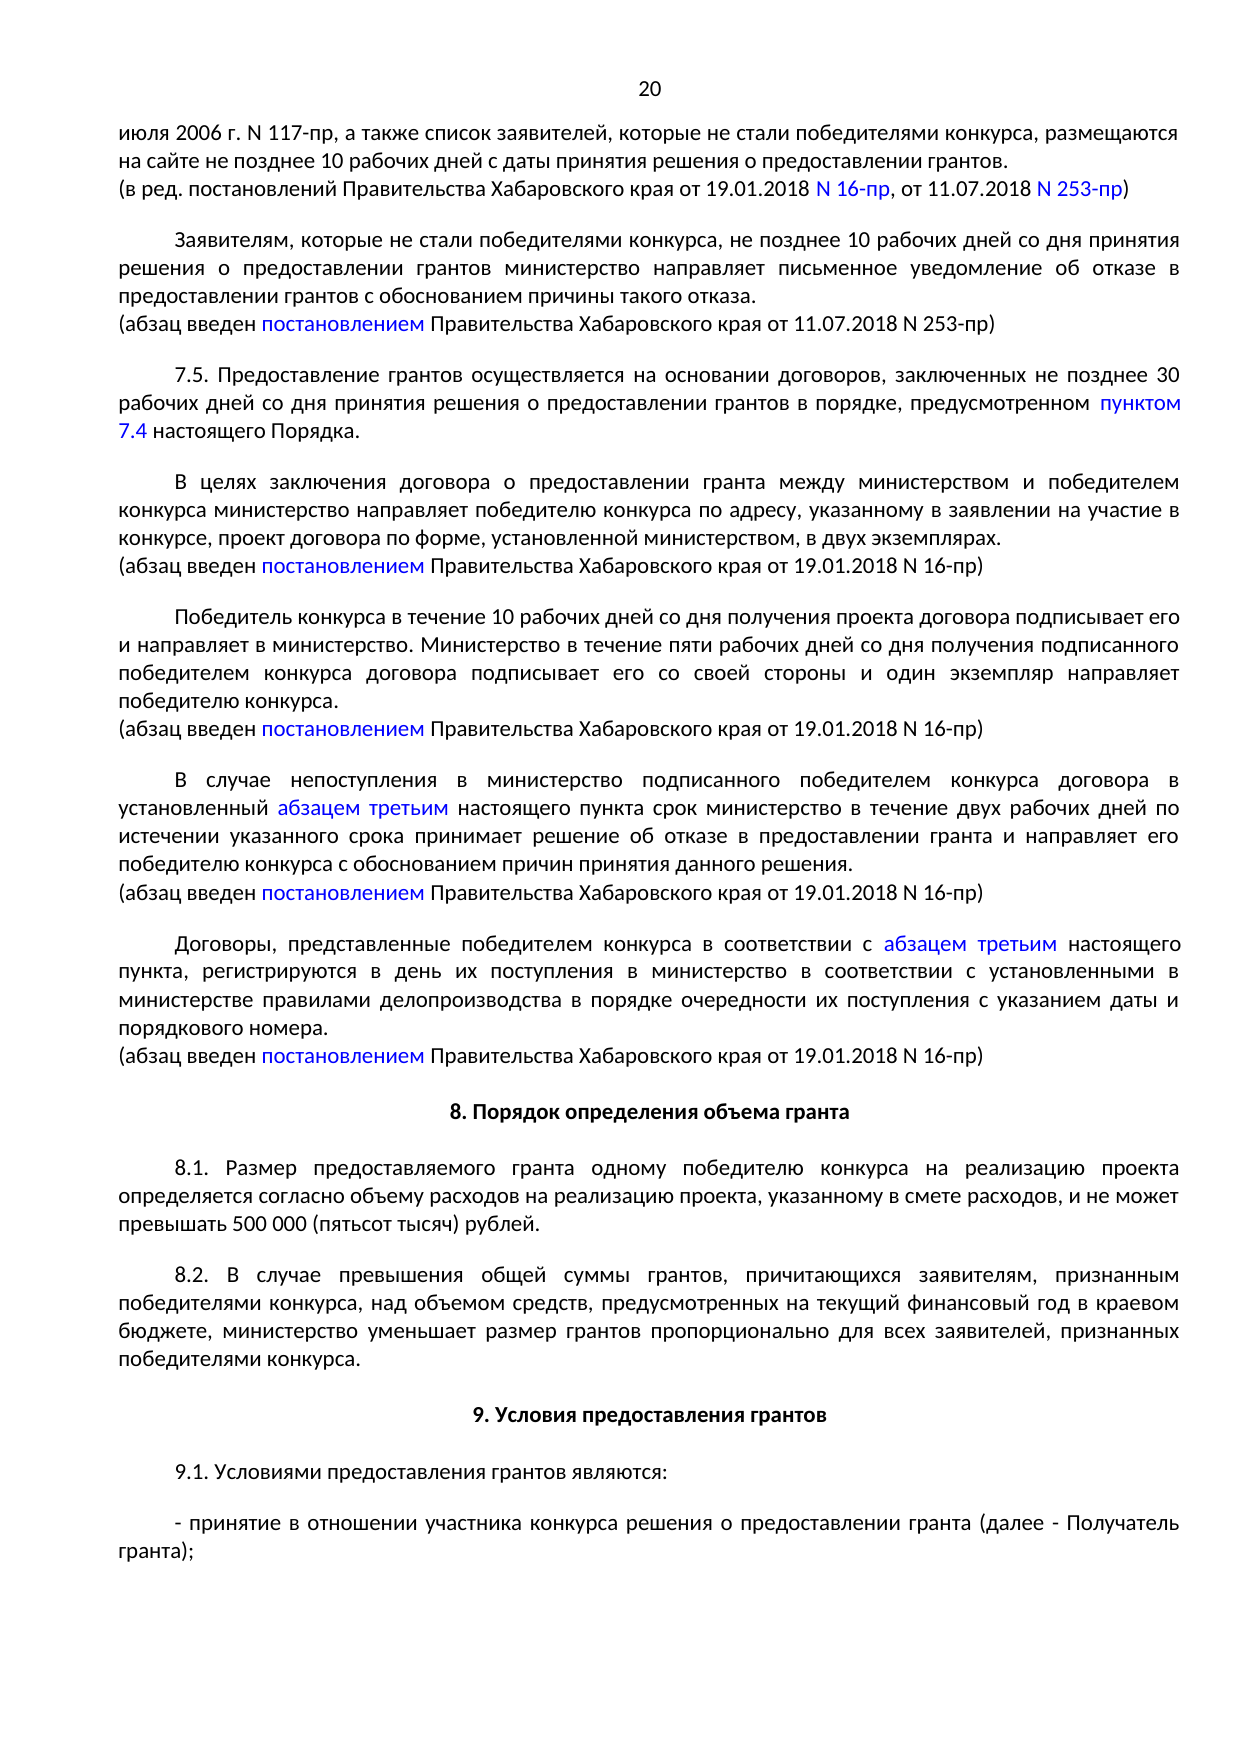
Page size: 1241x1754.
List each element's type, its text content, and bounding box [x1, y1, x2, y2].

text 8.2. В случае превышения общей суммы грантов, причитающихся заявителям, признанным победителями конкурса, над объемом средств, предусмотренных на текущий финансовый год в краевом бюджете, министерство уменьшает размер грантов пропорционально для всех заявителей, признанных победителями конкурса. [118, 1260, 1181, 1372]
text 8. Порядок определения объема гранта [118, 1097, 1181, 1125]
text (абзац введен постановлением Правительства Хабаровского края от 19.01.2018 N 16-пр) [118, 1041, 1181, 1069]
text (абзац введен постановлением Правительства Хабаровского края от 19.01.2018 N 16-пр) [118, 714, 1181, 743]
text 9.1. Условиями предоставления грантов являются: [118, 1457, 1181, 1485]
text 8.1. Размер предоставляемого гранта одному победителю конкурса на реализацию проекта определяется согласно объему расходов на реализацию проекта, указанному в смете расходов, и не может превышать 500 000 (пятьсот тысяч) рублей. [118, 1153, 1181, 1237]
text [118, 118, 1181, 174]
text - принятие в отношении участника конкурса решения о предоставлении гранта (далее - Получатель гранта); [118, 1508, 1181, 1564]
text Победитель конкурса в течение 10 рабочих дней со дня получения проекта договора подписывает его и направляет в министерство. Министерство в течение пяти рабочих дней со дня получения подписанного победителем конкурса договора подписывает его со своей стороны и один экземпляр направляет победителю конкурса. [118, 602, 1181, 714]
text В целях заключения договора о предоставлении гранта между министерством и победителем конкурса министерство направляет победителю конкурса по адресу, указанному в заявлении на участие в конкурсе, проект договора по форме, установленной министерством, в двух экземплярах. [118, 467, 1181, 551]
text Договоры, представленные победителем конкурса в соответствии с абзацем третьим настоящего пункта, регистрируются в день их поступления в министерство в соответствии с установленными в министерстве правилами делопроизводства в порядке очередности их поступления с указанием даты и порядкового номера. [118, 929, 1181, 1041]
text 7.5. Предоставление грантов осуществляется на основании договоров, заключенных не позднее 30 рабочих дней со дня принятия решения о предоставлении грантов в порядке, предусмотренном пунктом 7.4 настоящего Порядка. [118, 360, 1181, 444]
text (абзац введен постановлением Правительства Хабаровского края от 19.01.2018 N 16-пр) [118, 878, 1181, 906]
text 9. Условия предоставления грантов [118, 1401, 1181, 1429]
text (абзац введен постановлением Правительства Хабаровского края от 19.01.2018 N 16-пр) [118, 551, 1181, 579]
text (абзац введен постановлением Правительства Хабаровского края от 11.07.2018 N 253-пр) [118, 309, 1181, 337]
text Заявителям, которые не стали победителями конкурса, не позднее 10 рабочих дней со дня принятия решения о предоставлении грантов министерство направляет письменное уведомление об отказе в предоставлении грантов с обоснованием причины такого отказа. [118, 225, 1181, 309]
text (в ред. постановлений Правительства Хабаровского края от 19.01.2018 N 16-пр, от 11.07.2018 N 253-пр) [118, 174, 1181, 202]
text В случае непоступления в министерство подписанного победителем конкурса договора в установленный абзацем третьим настоящего пункта срок министерство в течение двух рабочих дней по истечении указанного срока принимает решение об отказе в предоставлении гранта и направляет его победителю конкурса с обоснованием причин принятия данного решения. [118, 766, 1181, 878]
